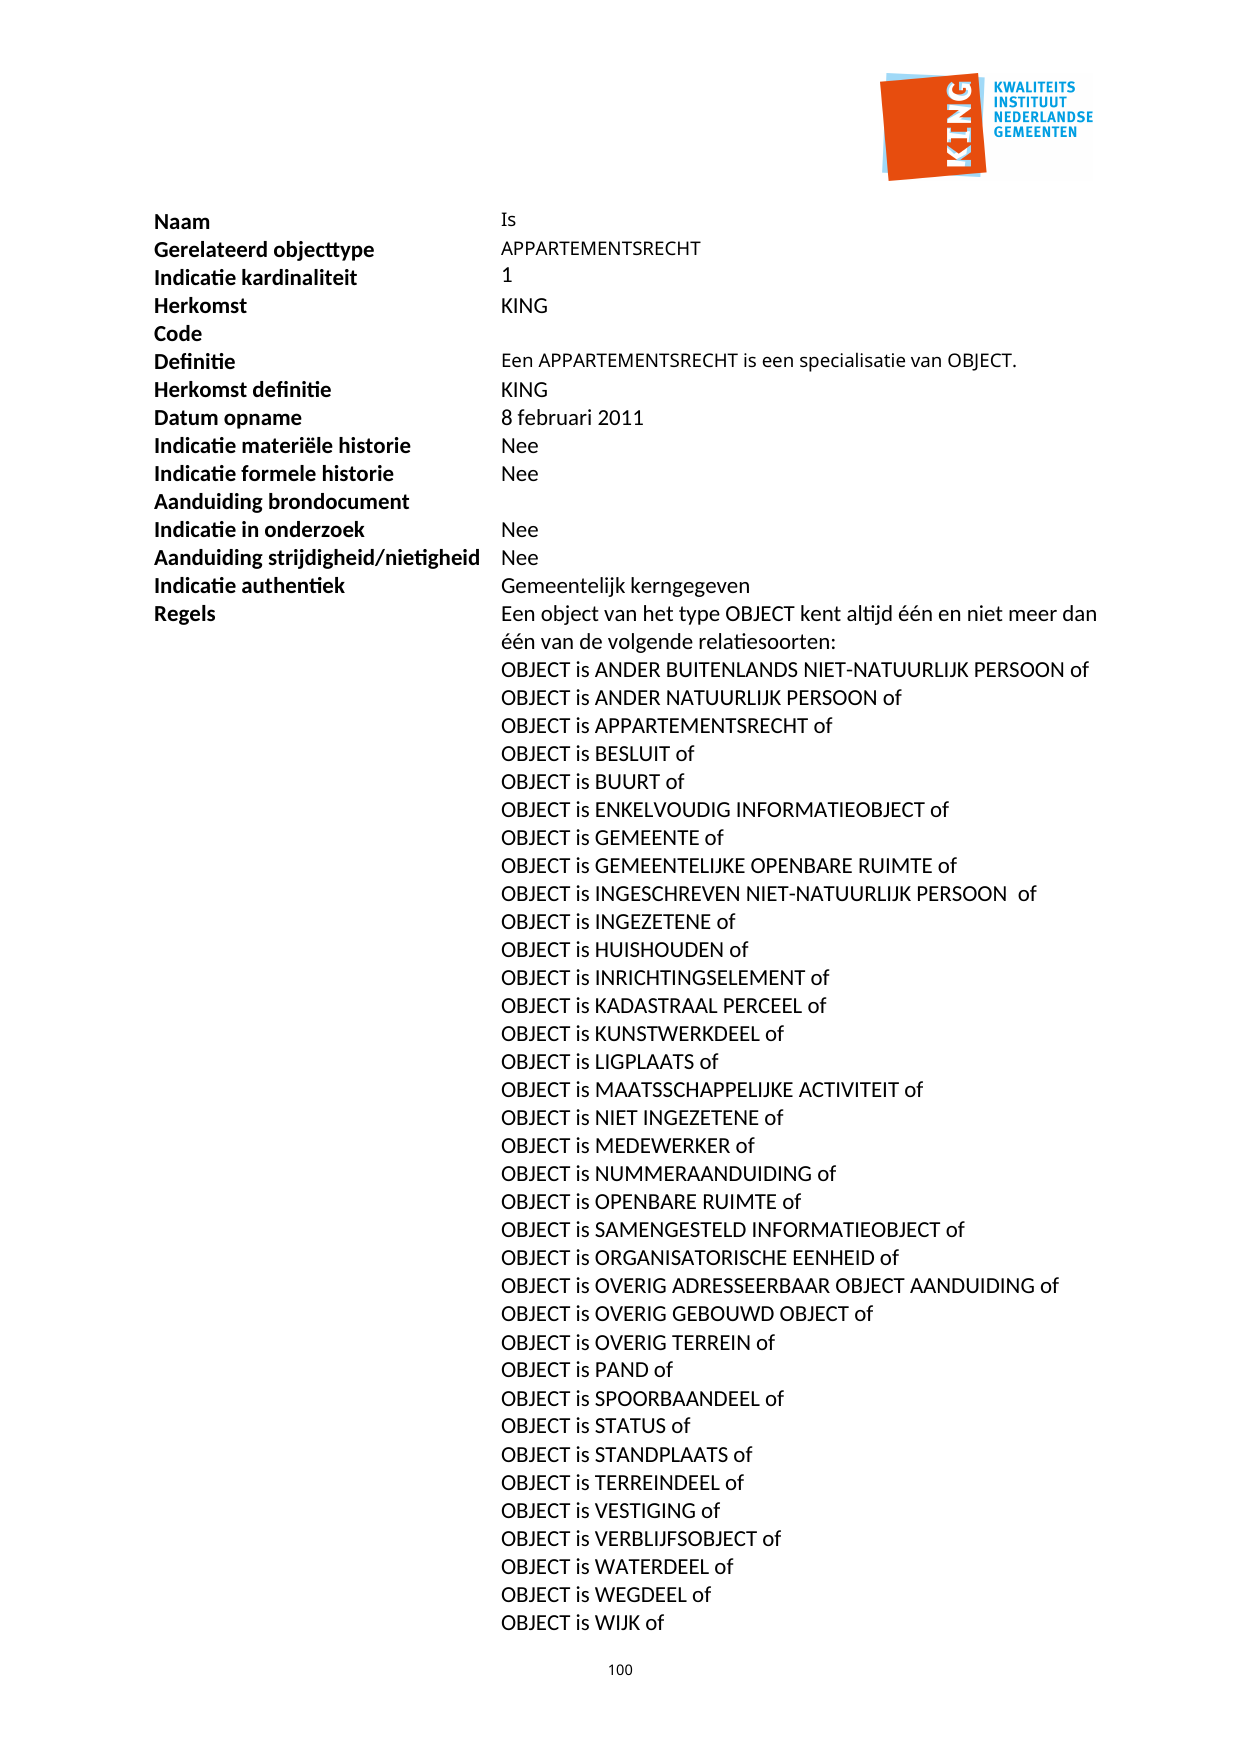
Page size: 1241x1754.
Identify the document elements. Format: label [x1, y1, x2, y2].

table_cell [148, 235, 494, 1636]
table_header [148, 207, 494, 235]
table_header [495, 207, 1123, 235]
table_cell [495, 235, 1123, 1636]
picture [880, 73, 1093, 181]
